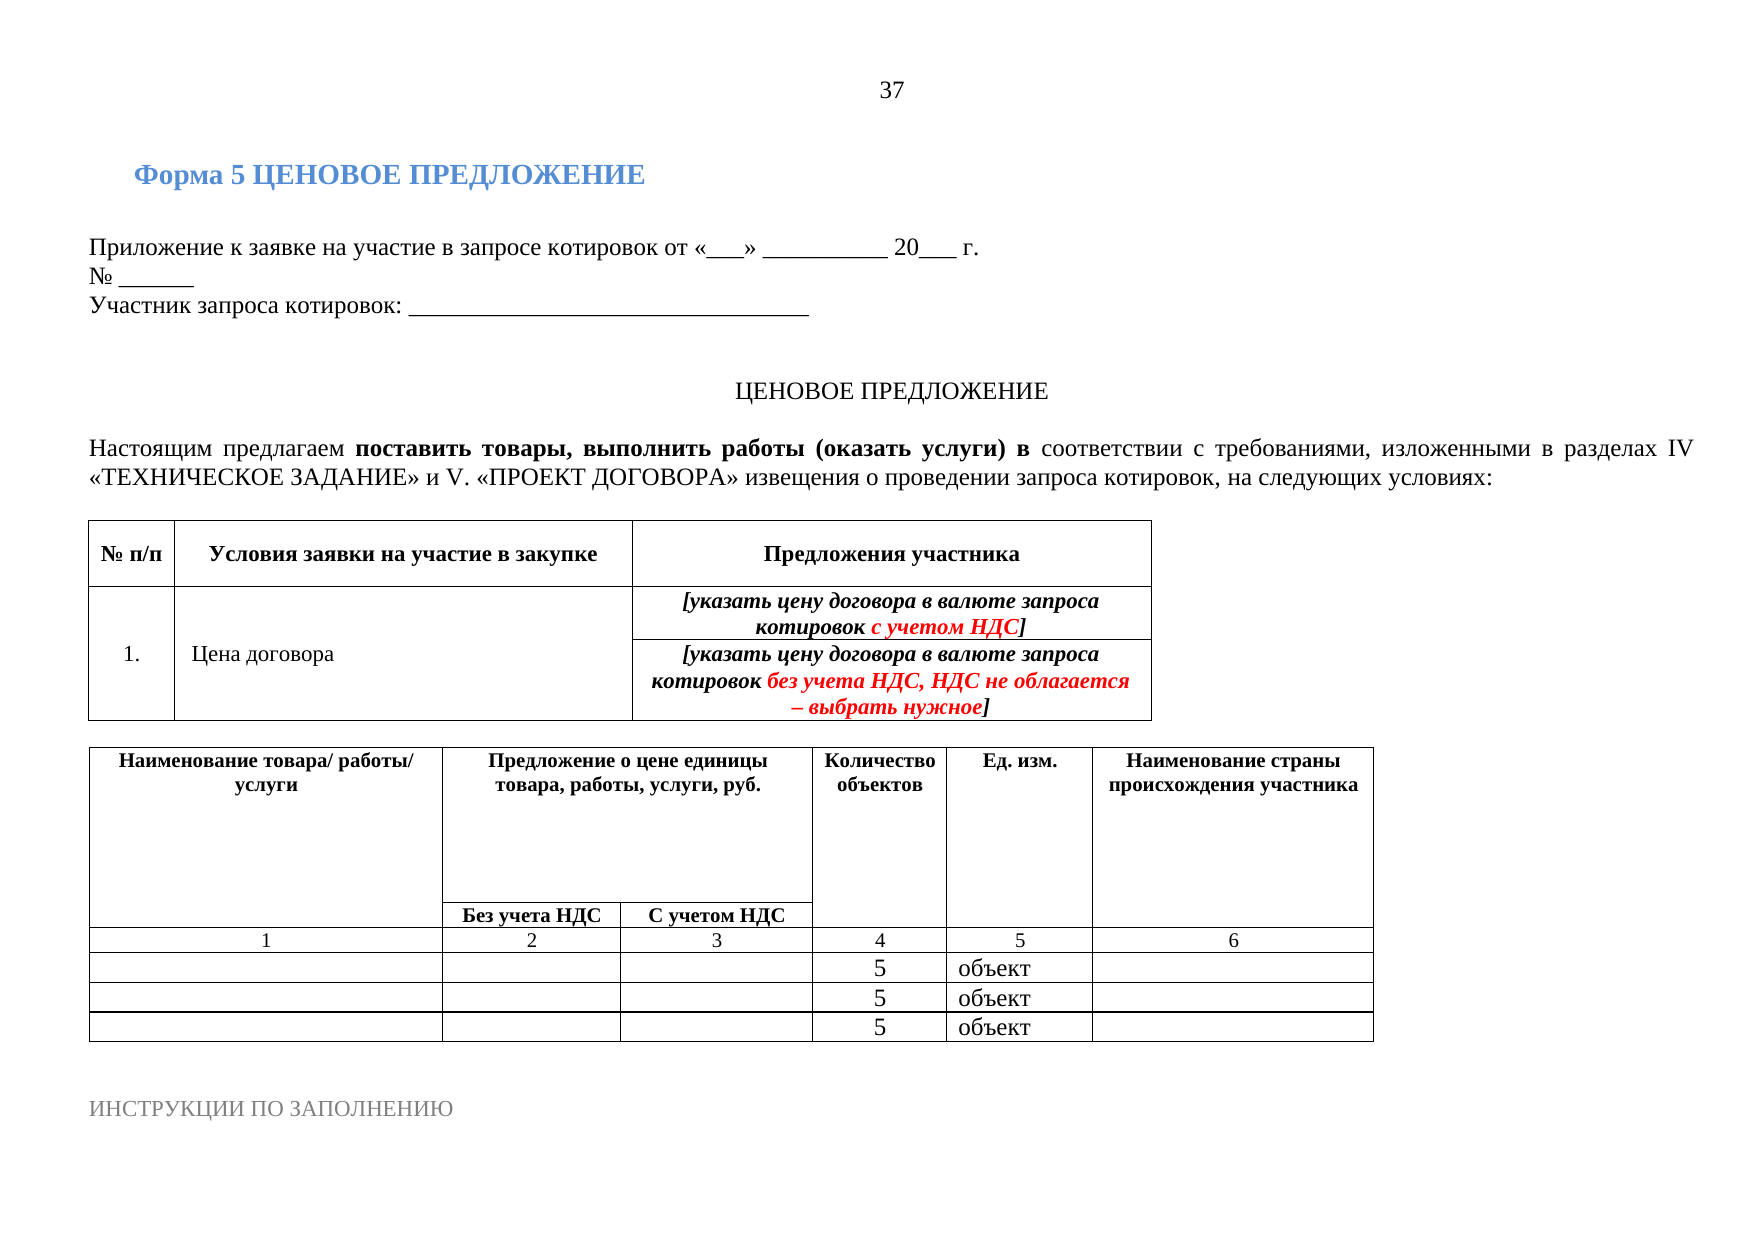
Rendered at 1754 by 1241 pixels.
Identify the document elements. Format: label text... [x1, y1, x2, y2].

table_cell 6 [1093, 928, 1373, 952]
table_cell Без учета НДС [443, 903, 620, 927]
table_cell [443, 953, 620, 982]
table_cell [621, 953, 812, 982]
text № ______ [89, 261, 1695, 290]
table_header № п/п [89, 521, 174, 586]
table_header Условия заявки на участие в закупке [175, 521, 632, 586]
table_header Ед. изм. [947, 748, 1092, 927]
table_cell [621, 1013, 812, 1041]
table_cell 4 [813, 928, 946, 952]
table_cell [90, 1013, 442, 1041]
table_header Предложения участника [633, 521, 1151, 586]
table_cell [1093, 983, 1373, 1011]
text Настоящим предлагаем поставить товары, выполнить работы (оказать услуги) в соответствии с требованиями, изложенными в разделах IV «ТЕХНИЧЕСКОЕ ЗАДАНИЕ» и V. «ПРОЕКТ ДОГОВОРА» извещения о проведении запроса котировок, на следующих условиях: [89, 433, 1695, 491]
text Приложение к заявке на участие в запросе котировок от «___» __________ 20___ г. [89, 232, 1695, 261]
table_cell [621, 983, 812, 1011]
table_header Наименование страны происхождения участника [1093, 748, 1373, 927]
table_cell 1 [90, 928, 442, 952]
subtitle Форма 5 ЦЕНОВОЕ ПРЕДЛОЖЕНИЕ [134, 157, 1695, 191]
table_header Количество объектов [813, 748, 946, 927]
table_cell 5 [813, 1013, 946, 1041]
table_cell 3 [621, 928, 812, 952]
table_cell [указать цену договора в валюте запроса котировок с учетом НДС] [633, 587, 1151, 639]
table_cell 5 [813, 953, 946, 982]
table_cell 5 [947, 928, 1092, 952]
table_cell Цена договора [175, 587, 632, 719]
table_cell [1093, 953, 1373, 982]
table_cell [90, 953, 442, 982]
table_cell объект [947, 983, 1092, 1011]
table_header Предложение о цене единицы товара, работы, услуги, руб. [443, 748, 812, 902]
table_cell [1093, 1013, 1373, 1041]
table_cell объект [947, 953, 1092, 982]
text ИНСТРУКЦИИ ПО ЗАПОЛНЕНИЮ [89, 1095, 1695, 1121]
table_cell 5 [813, 983, 946, 1011]
table_cell [443, 1013, 620, 1041]
table_cell [90, 983, 442, 1011]
table_cell [указать цену договора в валюте запроса котировок без учета НДС, НДС не облагается – выбрать нужное] [633, 640, 1151, 719]
table_cell объект [947, 1013, 1092, 1041]
table_cell [443, 983, 620, 1011]
table_header Наименование товара/ работы/ услуги [90, 748, 442, 927]
text ЦЕНОВОЕ ПРЕДЛОЖЕНИЕ [89, 376, 1695, 405]
table_cell 1. [89, 587, 174, 719]
table_cell С учетом НДС [621, 903, 812, 927]
table_cell 2 [443, 928, 620, 952]
text Участник запроса котировок: ________________________________ [89, 290, 1695, 318]
